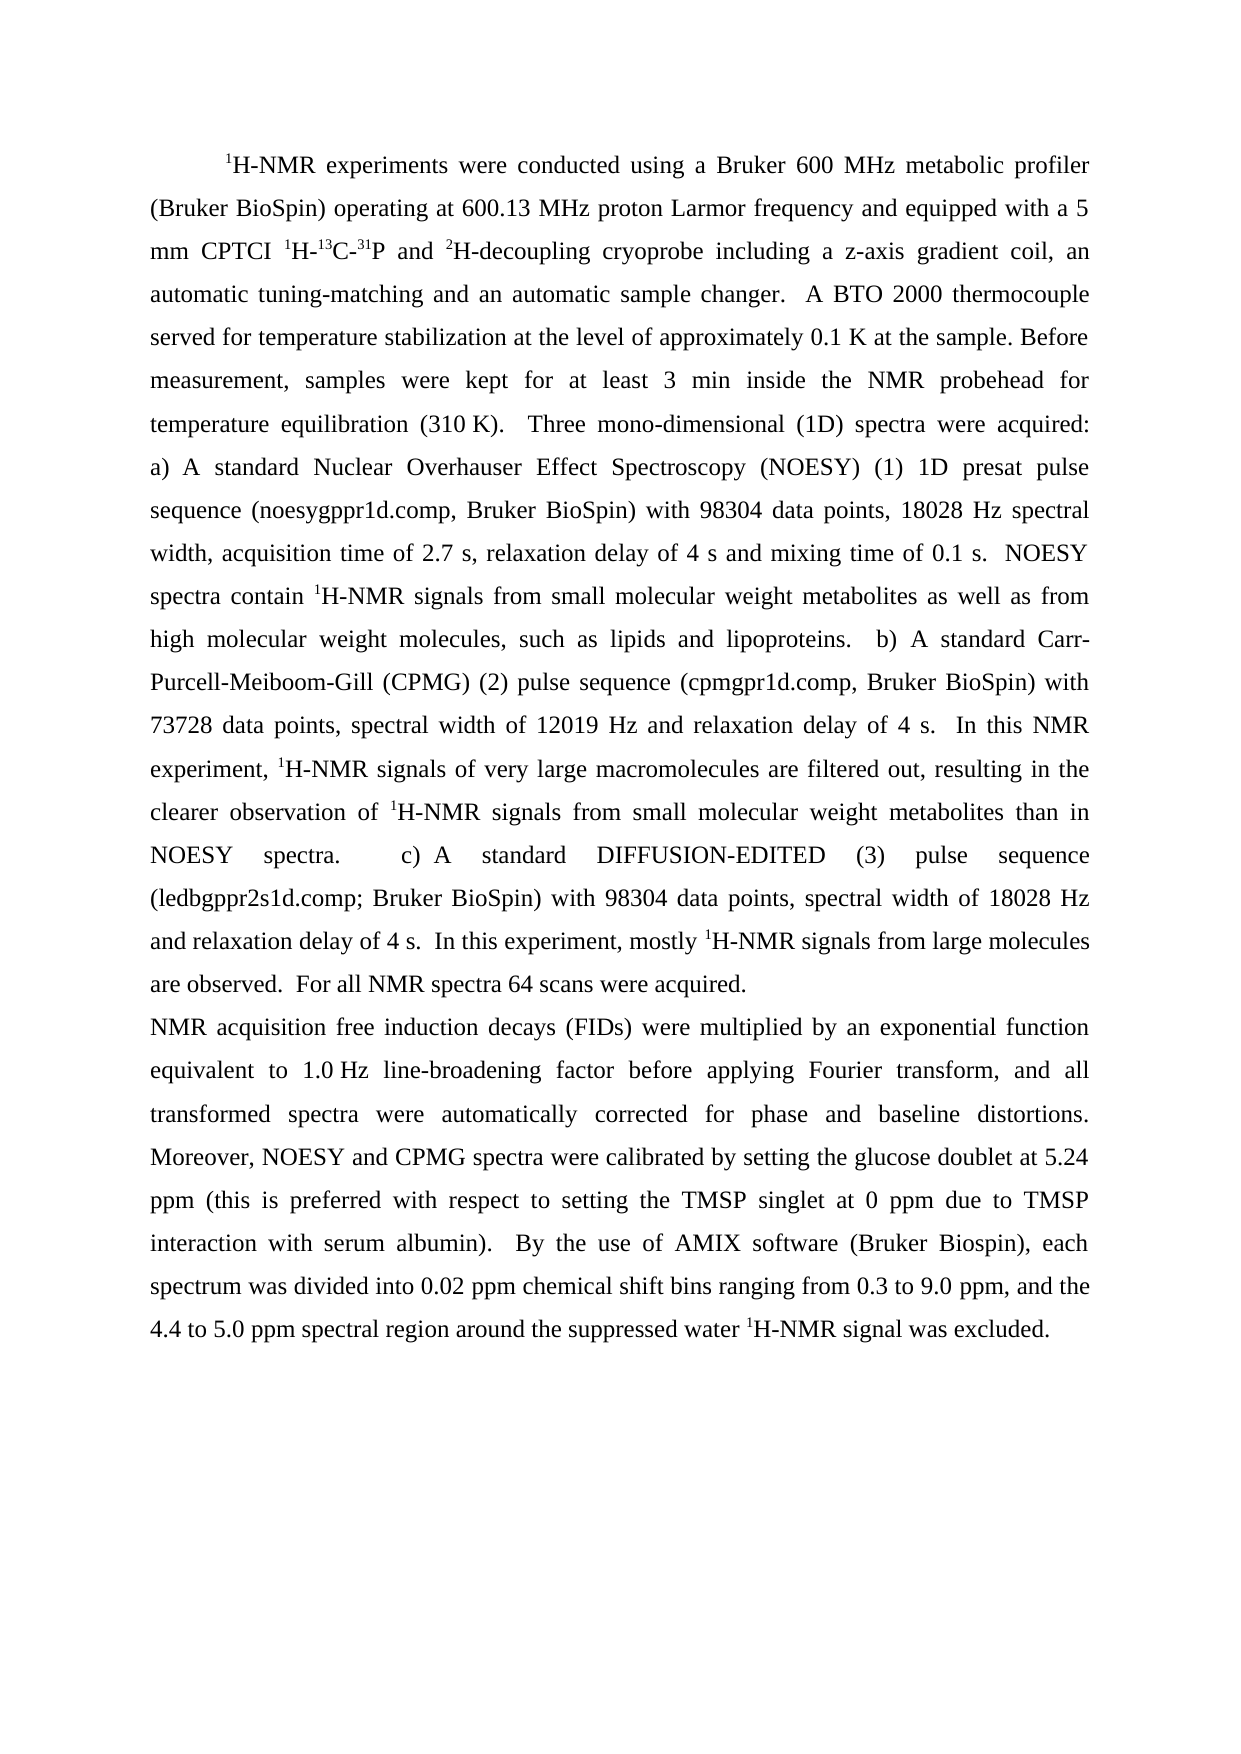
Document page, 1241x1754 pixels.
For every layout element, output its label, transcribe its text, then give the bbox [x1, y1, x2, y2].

text 1H-NMR experiments were conducted using a Bruker 600 MHz metabolic profiler (Bruker BioSpin) operating at 600.13 MHz proton Larmor frequency and equipped with a 5 mm CPTCI 1H-13C-31P and 2H-decoupling cryoprobe including a z-axis gradient coil, an automatic tuning-matching and an automatic sample changer. A BTO 2000 thermocouple served for temperature stabilization at the level of approximately 0.1 K at the sample. Before measurement, samples were kept for at least 3 min inside the NMR probehead for temperature equilibration (310 K). Three mono-dimensional (1D) spectra were acquired: a) A standard Nuclear Overhauser Effect Spectroscopy (NOESY) (1) 1D presat pulse sequence (noesygppr1d.comp, Bruker BioSpin) with 98304 data points, 18028 Hz spectral width, acquisition time of 2.7 s, relaxation delay of 4 s and mixing time of 0.1 s. NOESY spectra contain 1H-NMR signals from small molecular weight metabolites as well as from high molecular weight molecules, such as lipids and lipoproteins. b) A standard Carr-Purcell-Meiboom-Gill (CPMG) (2) pulse sequence (cpmgpr1d.comp, Bruker BioSpin) with 73728 data points, spectral width of 12019 Hz and relaxation delay of 4 s. In this NMR experiment, 1H-NMR signals of very large macromolecules are filtered out, resulting in the clearer observation of 1H-NMR signals from small molecular weight metabolites than in NOESY spectra. c) A standard DIFFUSION-EDITED (3) pulse sequence (ledbgppr2s1d.comp; Bruker BioSpin) with 98304 data points, spectral width of 18028 Hz and relaxation delay of 4 s. In this experiment, mostly 1H-NMR signals from large molecules are observed. For all NMR spectra 64 scans were acquired. [150, 150, 1090, 998]
text NMR acquisition free induction decays (FIDs) were multiplied by an exponential function equivalent to 1.0 Hz line-broadening factor before applying Fourier transform, and all transformed spectra were automatically corrected for phase and baseline distortions. Moreover, NOESY and CPMG spectra were calibrated by setting the glucose doublet at 5.24 ppm (this is preferred with respect to setting the TMSP singlet at 0 ppm due to TMSP interaction with serum albumin). By the use of AMIX software (Bruker Biospin), each spectrum was divided into 0.02 ppm chemical shift bins ranging from 0.3 to 9.0 ppm, and the 4.4 to 5.0 ppm spectral region around the suppressed water 1H-NMR signal was excluded. [150, 1012, 1090, 1343]
